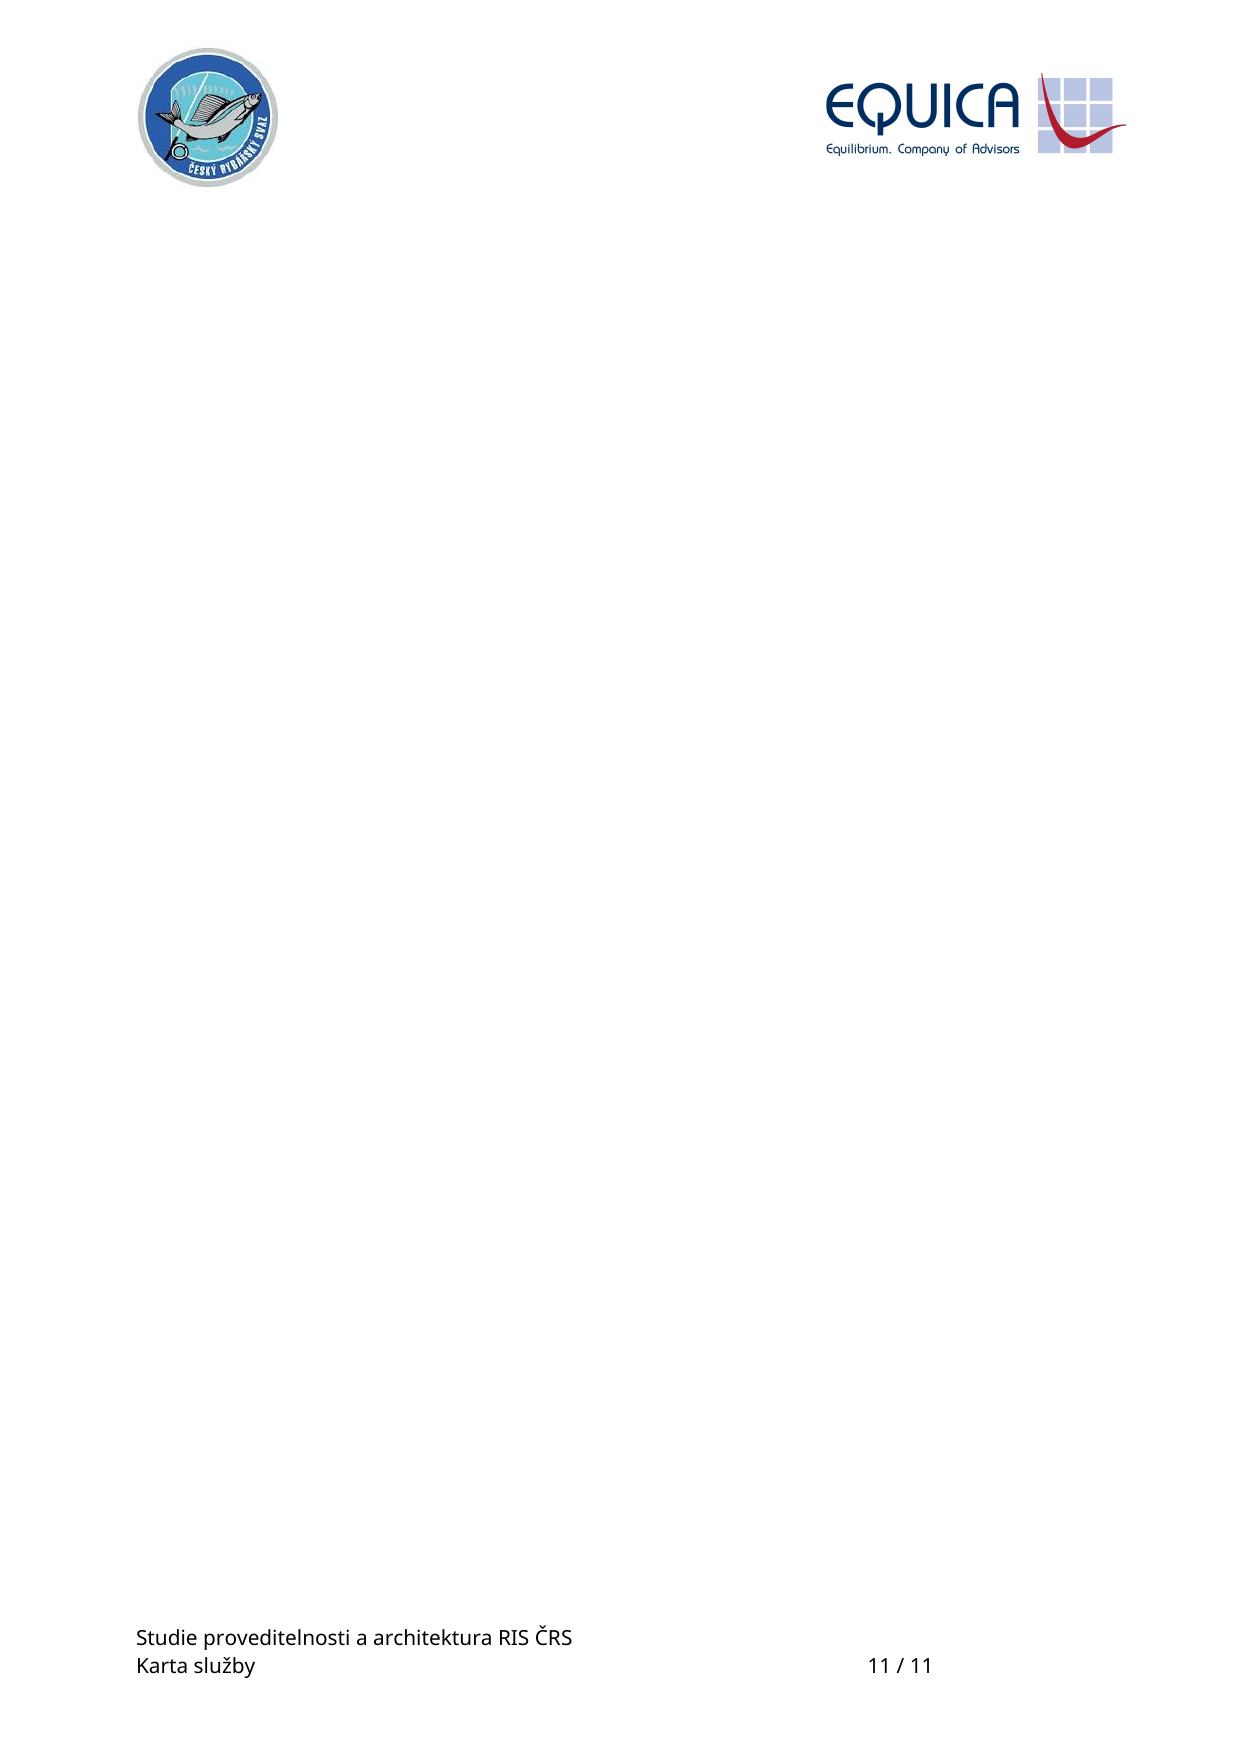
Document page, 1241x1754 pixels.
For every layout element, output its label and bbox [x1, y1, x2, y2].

picture [826, 73, 1127, 156]
picture [136, 46, 278, 188]
